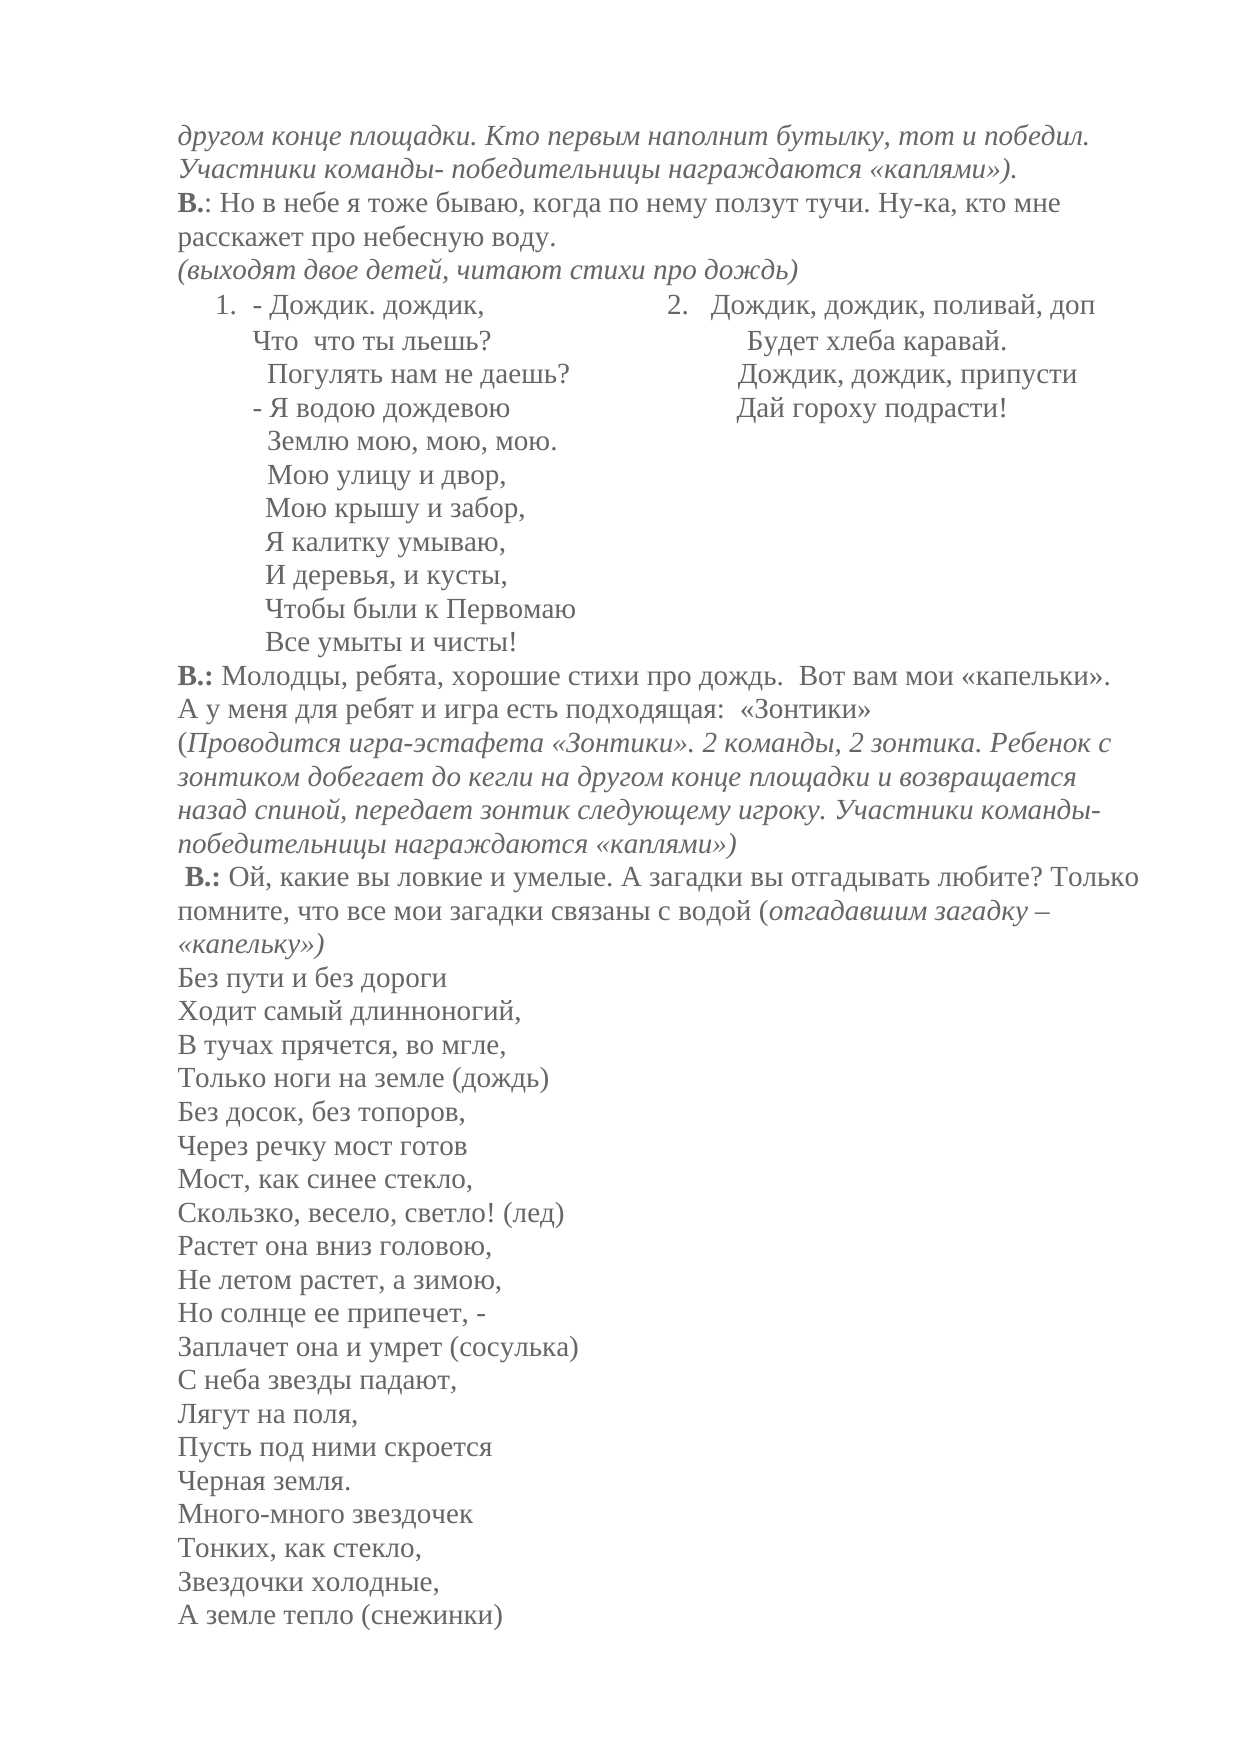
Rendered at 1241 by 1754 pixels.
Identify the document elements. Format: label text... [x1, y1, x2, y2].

text А у меня для ребят и игра есть подходящая: «Зонтики» [177, 692, 1152, 725]
text А земле тепло (снежинки) [177, 1597, 1152, 1631]
text Скользко, весело, светло! (лед) [177, 1195, 1152, 1228]
text Лягут на поля, [177, 1396, 1152, 1429]
text Без досок, без топоров, [177, 1094, 1152, 1128]
text И деревья, и кусты, [177, 557, 1152, 591]
text Мост, как синее стекло, [177, 1161, 1152, 1195]
text Ходит самый длинноногий, [177, 993, 1152, 1027]
text Пусть под ними скроется [177, 1429, 1152, 1463]
text Звездочки холодные, [177, 1564, 1152, 1597]
text Землю мою, мою, мою. [252, 423, 1152, 457]
text Тонких, как стекло, [177, 1530, 1152, 1564]
text Черная земля. [177, 1463, 1152, 1497]
text Чтобы были к Первомаю [177, 591, 1152, 624]
text Много-много звездочек [177, 1497, 1152, 1530]
text Я калитку умываю, [177, 524, 1152, 557]
text Растет она вниз головою, [177, 1228, 1152, 1262]
text Не летом растет, а зимою, [177, 1262, 1152, 1295]
text В.: Молодцы, ребята, хорошие стихи про дождь. Вот вам мои «капельки». [177, 658, 1152, 692]
text Через речку мост готов [177, 1128, 1152, 1161]
text В.: Но в небе я тоже бываю, когда по нему ползут тучи. Ну-ка, кто мне расскажет про небесную воду. [177, 185, 1152, 252]
text Заплачет она и умрет (сосулька) [177, 1329, 1152, 1362]
text В.: Ой, какие вы ловкие и умелые. А загадки вы отгадывать любите? Только помните, что все мои загадки связаны с водой (отгадавшим загадку – «капельку») [177, 859, 1152, 960]
text С неба звезды падают, [177, 1362, 1152, 1396]
list - Дождик. дождик, 2. Дождик, дождик, поливай, доп Что что ты льешь? Будет хлеба каравай. [215, 286, 1152, 356]
text Все умыты и чисты! [177, 624, 1152, 658]
text Без пути и без дороги [177, 960, 1152, 993]
text - Я водою дождевою Дай гороху подрасти! [252, 390, 1152, 423]
text Мою крышу и забор, [177, 490, 1152, 524]
text В тучах прячется, во мгле, [177, 1027, 1152, 1061]
text (Проводится игра-эстафета «Зонтики». 2 команды, 2 зонтика. Ребенок с зонтиком добегает до кегли на другом конце площадки и возвращается назад спиной, передает зонтик следующему игроку. Участники команды-победительницы награждаются «каплями») [177, 725, 1152, 859]
text Только ноги на земле (дождь) [177, 1061, 1152, 1094]
text Мою улицу и двор, [252, 457, 1152, 490]
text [177, 118, 1152, 185]
text (выходят двое детей, читают стихи про дождь) [177, 252, 1152, 286]
text Но солнце ее припечет, - [177, 1295, 1152, 1329]
text Погулять нам не даешь? Дождик, дождик, припусти [252, 356, 1152, 390]
